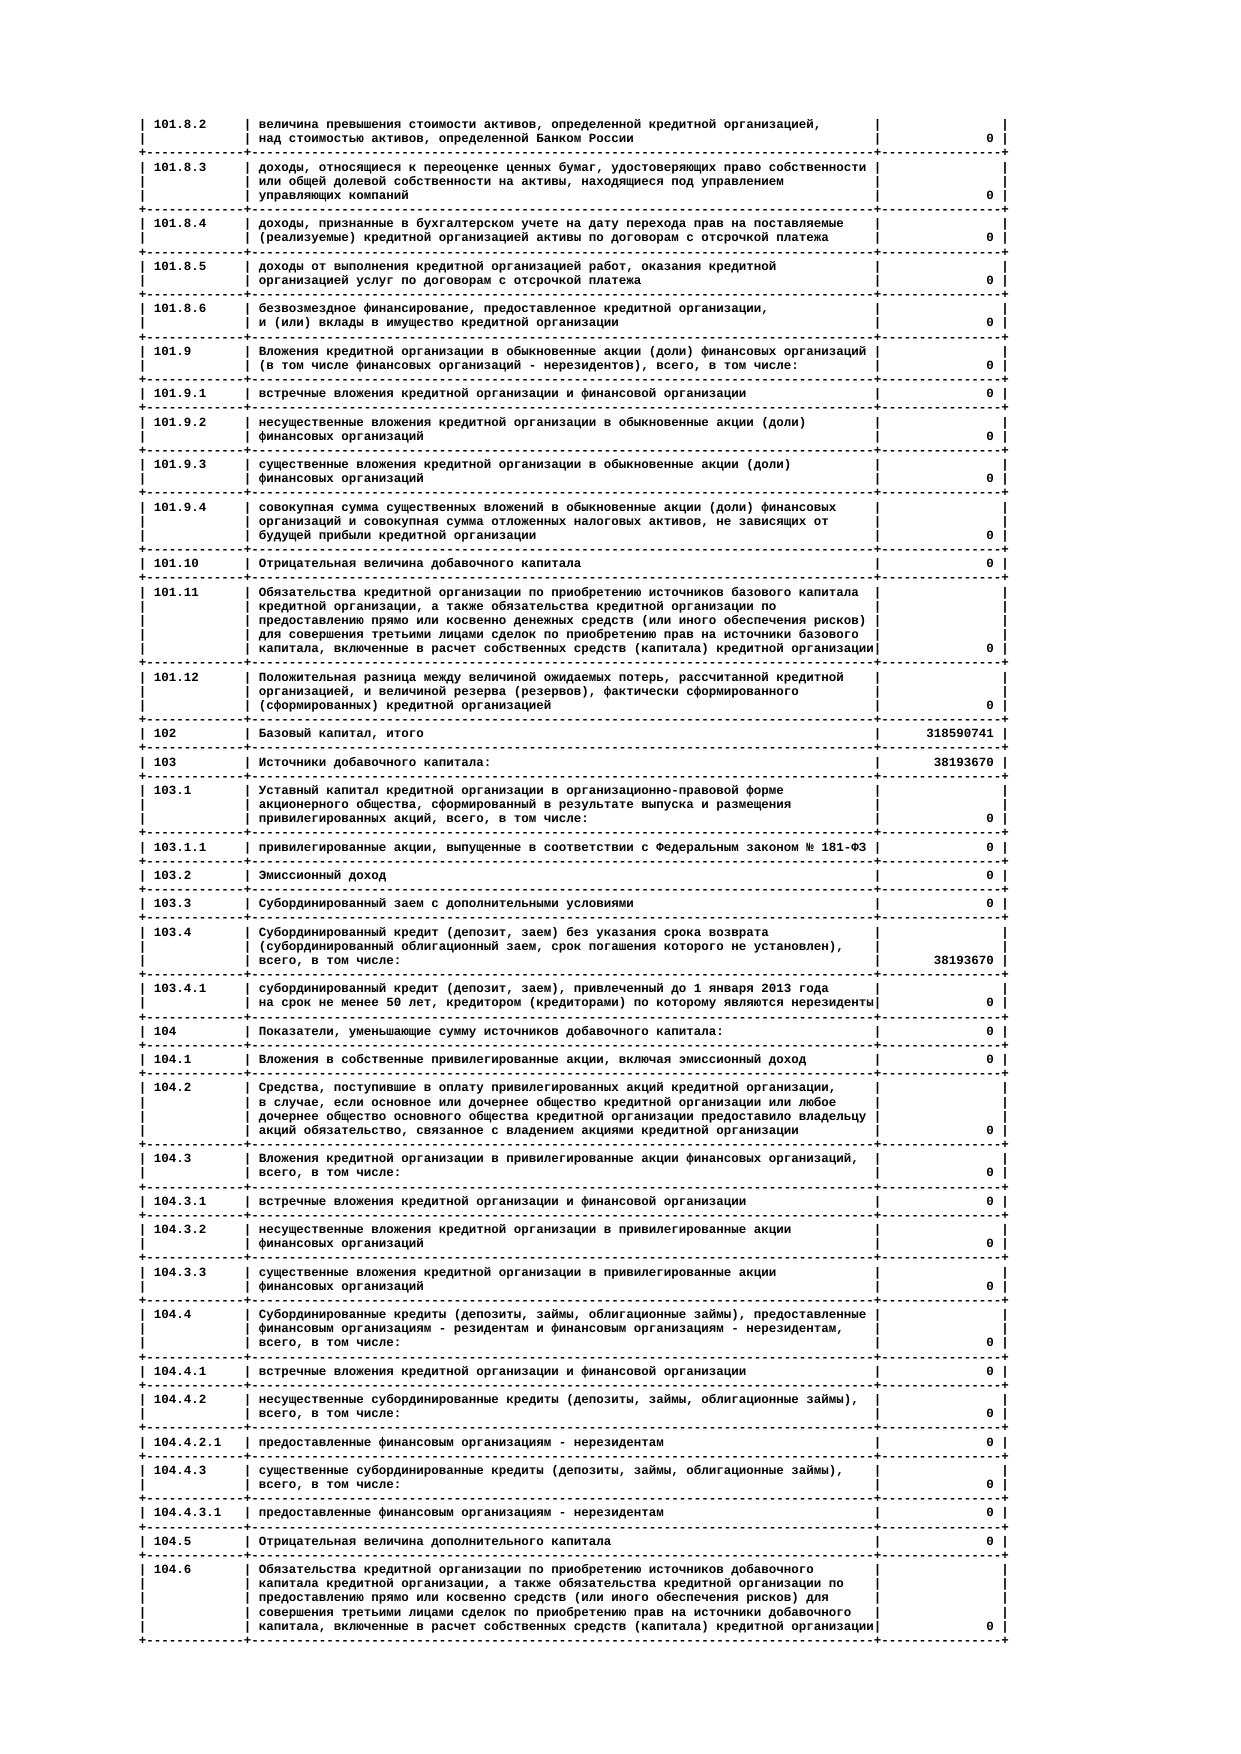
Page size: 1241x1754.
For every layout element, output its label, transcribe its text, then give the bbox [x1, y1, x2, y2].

text | | или общей долевой собственности на активы, находящиеся под управлением | | [139, 175, 1101, 189]
text | 104.4.3.1 | предоставленные финансовым организациям - нерезидентам | 0 | [139, 1506, 1101, 1521]
text | 103 | Источники добавочного капитала: | 38193670 | [139, 756, 1101, 770]
text | 101.8.2 | величина превышения стоимости активов, определенной кредитной организацией, | | [139, 118, 1101, 132]
text | | (сформированных) кредитной организацией | 0 | [139, 699, 1101, 713]
text +-------------+-----------------------------------------------------------------------------------+----------------+ [139, 444, 1101, 458]
text | | организацией услуг по договорам с отсрочкой платежа | 0 | [139, 274, 1101, 288]
text | 104.4.2.1 | предоставленные финансовым организациям - нерезидентам | 0 | [139, 1436, 1101, 1450]
text +-------------+-----------------------------------------------------------------------------------+----------------+ [139, 1379, 1101, 1393]
text | 104.1 | Вложения в собственные привилегированные акции, включая эмиссионный доход | 0 | [139, 1053, 1101, 1067]
text | | акционерного общества, сформированный в результате выпуска и размещения | | [139, 798, 1101, 812]
text | 101.9.2 | несущественные вложения кредитной организации в обыкновенные акции (доли) | | [139, 416, 1101, 430]
text +-------------+-----------------------------------------------------------------------------------+----------------+ [139, 1181, 1101, 1195]
text | | всего, в том числе: | 0 | [139, 1478, 1101, 1492]
text | | капитала, включенные в расчет собственных средств (капитала) кредитной организации| 0 | [139, 642, 1101, 656]
text | 101.9 | Вложения кредитной организации в обыкновенные акции (доли) финансовых организаций | | [139, 345, 1101, 359]
text | | в случае, если основное или дочернее общество кредитной организации или любое | | [139, 1096, 1101, 1110]
text +-------------+-----------------------------------------------------------------------------------+----------------+ [139, 486, 1101, 501]
text +-------------+-----------------------------------------------------------------------------------+----------------+ [139, 1251, 1101, 1266]
text | 104.3.1 | встречные вложения кредитной организации и финансовой организации | 0 | [139, 1195, 1101, 1209]
text | | всего, в том числе: | 38193670 | [139, 954, 1101, 968]
text +-------------+-----------------------------------------------------------------------------------+----------------+ [139, 1521, 1101, 1535]
text +-------------+-----------------------------------------------------------------------------------+----------------+ [139, 1421, 1101, 1436]
text | | будущей прибыли кредитной организации | 0 | [139, 529, 1101, 543]
text | | всего, в том числе: | 0 | [139, 1407, 1101, 1421]
text | | финансовым организациям - резидентам и финансовым организациям - нерезидентам, | | [139, 1322, 1101, 1336]
text | 101.9.3 | существенные вложения кредитной организации в обыкновенные акции (доли) | | [139, 458, 1101, 472]
text | 101.9.1 | встречные вложения кредитной организации и финансовой организации | 0 | [139, 387, 1101, 401]
text +-------------+-----------------------------------------------------------------------------------+----------------+ [139, 968, 1101, 982]
text | 102 | Базовый капитал, итого | 318590741 | [139, 727, 1101, 741]
text | 103.2 | Эмиссионный доход | 0 | [139, 869, 1101, 883]
text | | на срок не менее 50 лет, кредитором (кредиторами) по которому являются нерезиденты| 0 | [139, 996, 1101, 1011]
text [139, 146, 1101, 161]
text | 104.3 | Вложения кредитной организации в привилегированные акции финансовых организаций, | | [139, 1152, 1101, 1166]
text | 103.4.1 | субординированный кредит (депозит, заем), привлеченный до 1 января 2013 года | | [139, 982, 1101, 996]
text +-------------+-----------------------------------------------------------------------------------+----------------+ [139, 246, 1101, 260]
text | | акций обязательство, связанное с владением акциями кредитной организации | 0 | [139, 1124, 1101, 1138]
text | 104.2 | Средства, поступившие в оплату привилегированных акций кредитной организации, | | [139, 1081, 1101, 1096]
text +-------------+-----------------------------------------------------------------------------------+----------------+ [139, 1138, 1101, 1152]
text | | (в том числе финансовых организаций - нерезидентов), всего, в том числе: | 0 | [139, 359, 1101, 373]
text +-------------+-----------------------------------------------------------------------------------+----------------+ [139, 713, 1101, 727]
text | | финансовых организаций | 0 | [139, 472, 1101, 486]
text +-------------+-----------------------------------------------------------------------------------+----------------+ [139, 543, 1101, 557]
text | 101.10 | Отрицательная величина добавочного капитала | 0 | [139, 557, 1101, 571]
text | 101.9.4 | совокупная сумма существенных вложений в обыкновенные акции (доли) финансовых | | [139, 501, 1101, 515]
text | 104.5 | Отрицательная величина дополнительного капитала | 0 | [139, 1535, 1101, 1549]
text +-------------+-----------------------------------------------------------------------------------+----------------+ [139, 741, 1101, 756]
text | 104.4.1 | встречные вложения кредитной организации и финансовой организации | 0 | [139, 1365, 1101, 1379]
text | 104.4.2 | несущественные субординированные кредиты (депозиты, займы, облигационные займы), | | [139, 1393, 1101, 1407]
text +-------------+-----------------------------------------------------------------------------------+----------------+ [139, 1492, 1101, 1506]
text | 104.6 | Обязательства кредитной организации по приобретению источников добавочного | | [139, 1563, 1101, 1577]
text +-------------+-----------------------------------------------------------------------------------+----------------+ [139, 1209, 1101, 1223]
text | 103.1 | Уставный капитал кредитной организации в организационно-правовой форме | | [139, 784, 1101, 798]
text +-------------+-----------------------------------------------------------------------------------+----------------+ [139, 1067, 1101, 1081]
text +-------------+-----------------------------------------------------------------------------------+----------------+ [139, 1039, 1101, 1053]
text | | над стоимостью активов, определенной Банком России | 0 | [139, 132, 1101, 146]
text | 104 | Показатели, уменьшающие сумму источников добавочного капитала: | 0 | [139, 1025, 1101, 1039]
text | | финансовых организаций | 0 | [139, 1237, 1101, 1251]
text | | предоставлению прямо или косвенно денежных средств (или иного обеспечения рисков) | | [139, 614, 1101, 628]
text | | (субординированный облигационный заем, срок погашения которого не установлен), | | [139, 940, 1101, 954]
text | 104.3.3 | существенные вложения кредитной организации в привилегированные акции | | [139, 1266, 1101, 1280]
text +-------------+-----------------------------------------------------------------------------------+----------------+ [139, 401, 1101, 416]
text | | для совершения третьими лицами сделок по приобретению прав на источники базового | | [139, 628, 1101, 642]
text +-------------+-----------------------------------------------------------------------------------+----------------+ [139, 288, 1101, 302]
text | | всего, в том числе: | 0 | [139, 1166, 1101, 1181]
text +-------------+-----------------------------------------------------------------------------------+----------------+ [139, 770, 1101, 784]
text | | управляющих компаний | 0 | [139, 189, 1101, 203]
text | | всего, в том числе: | 0 | [139, 1336, 1101, 1351]
text +-------------+-----------------------------------------------------------------------------------+----------------+ [139, 1549, 1101, 1563]
text | | совершения третьими лицами сделок по приобретению прав на источники добавочного | | [139, 1606, 1101, 1620]
text | 101.8.3 | доходы, относящиеся к переоценке ценных бумаг, удостоверяющих право собственности | | [139, 161, 1101, 175]
text +-------------+-----------------------------------------------------------------------------------+----------------+ [139, 373, 1101, 387]
text | 101.8.4 | доходы, признанные в бухгалтерском учете на дату перехода прав на поставляемые | | [139, 217, 1101, 231]
text | | финансовых организаций | 0 | [139, 1280, 1101, 1294]
text | 101.8.5 | доходы от выполнения кредитной организацией работ, оказания кредитной | | [139, 260, 1101, 274]
text +-------------+-----------------------------------------------------------------------------------+----------------+ [139, 331, 1101, 345]
text | 101.11 | Обязательства кредитной организации по приобретению источников базового капитала | | [139, 586, 1101, 600]
text +-------------+-----------------------------------------------------------------------------------+----------------+ [139, 883, 1101, 897]
text | 103.4 | Субординированный кредит (депозит, заем) без указания срока возврата | | [139, 926, 1101, 940]
text | | капитала кредитной организации, а также обязательства кредитной организации по | | [139, 1577, 1101, 1591]
text | | привилегированных акций, всего, в том числе: | 0 | [139, 812, 1101, 826]
text | | капитала, включенные в расчет собственных средств (капитала) кредитной организации| 0 | [139, 1620, 1101, 1634]
text +-------------+-----------------------------------------------------------------------------------+----------------+ [139, 1450, 1101, 1464]
text | 101.8.6 | безвозмездное финансирование, предоставленное кредитной организации, | | [139, 302, 1101, 316]
text | | организацией, и величиной резерва (резервов), фактически сформированного | | [139, 685, 1101, 699]
text +-------------+-----------------------------------------------------------------------------------+----------------+ [139, 855, 1101, 869]
text +-------------+-----------------------------------------------------------------------------------+----------------+ [139, 571, 1101, 586]
text +-------------+-----------------------------------------------------------------------------------+----------------+ [139, 203, 1101, 217]
text | 104.4.3 | существенные субординированные кредиты (депозиты, займы, облигационные займы), | | [139, 1464, 1101, 1478]
text | 104.4 | Субординированные кредиты (депозиты, займы, облигационные займы), предоставленные | | [139, 1308, 1101, 1322]
text | 101.12 | Положительная разница между величиной ожидаемых потерь, рассчитанной кредитной | | [139, 671, 1101, 685]
text | | кредитной организации, а также обязательства кредитной организации по | | [139, 600, 1101, 614]
text | | организаций и совокупная сумма отложенных налоговых активов, не зависящих от | | [139, 515, 1101, 529]
text | 103.3 | Субординированный заем с дополнительными условиями | 0 | [139, 897, 1101, 911]
text +-------------+-----------------------------------------------------------------------------------+----------------+ [139, 911, 1101, 926]
text | | и (или) вклады в имущество кредитной организации | 0 | [139, 316, 1101, 331]
text | | (реализуемые) кредитной организацией активы по договорам с отсрочкой платежа | 0 | [139, 231, 1101, 246]
text +-------------+-----------------------------------------------------------------------------------+----------------+ [139, 1294, 1101, 1308]
text +-------------+-----------------------------------------------------------------------------------+----------------+ [139, 1011, 1101, 1025]
text | | предоставлению прямо или косвенно средств (или иного обеспечения рисков) для | | [139, 1591, 1101, 1606]
text +-------------+-----------------------------------------------------------------------------------+----------------+ [139, 656, 1101, 671]
text +-------------+-----------------------------------------------------------------------------------+----------------+ [139, 826, 1101, 841]
text +-------------+-----------------------------------------------------------------------------------+----------------+ [139, 1351, 1101, 1365]
text | 103.1.1 | привилегированные акции, выпущенные в соответствии с Федеральным законом № 181-ФЗ | 0 | [139, 841, 1101, 855]
text | 104.3.2 | несущественные вложения кредитной организации в привилегированные акции | | [139, 1223, 1101, 1237]
text | | дочернее общество основного общества кредитной организации предоставило владельцу | | [139, 1110, 1101, 1124]
text | | финансовых организаций | 0 | [139, 430, 1101, 444]
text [139, 1634, 1101, 1648]
